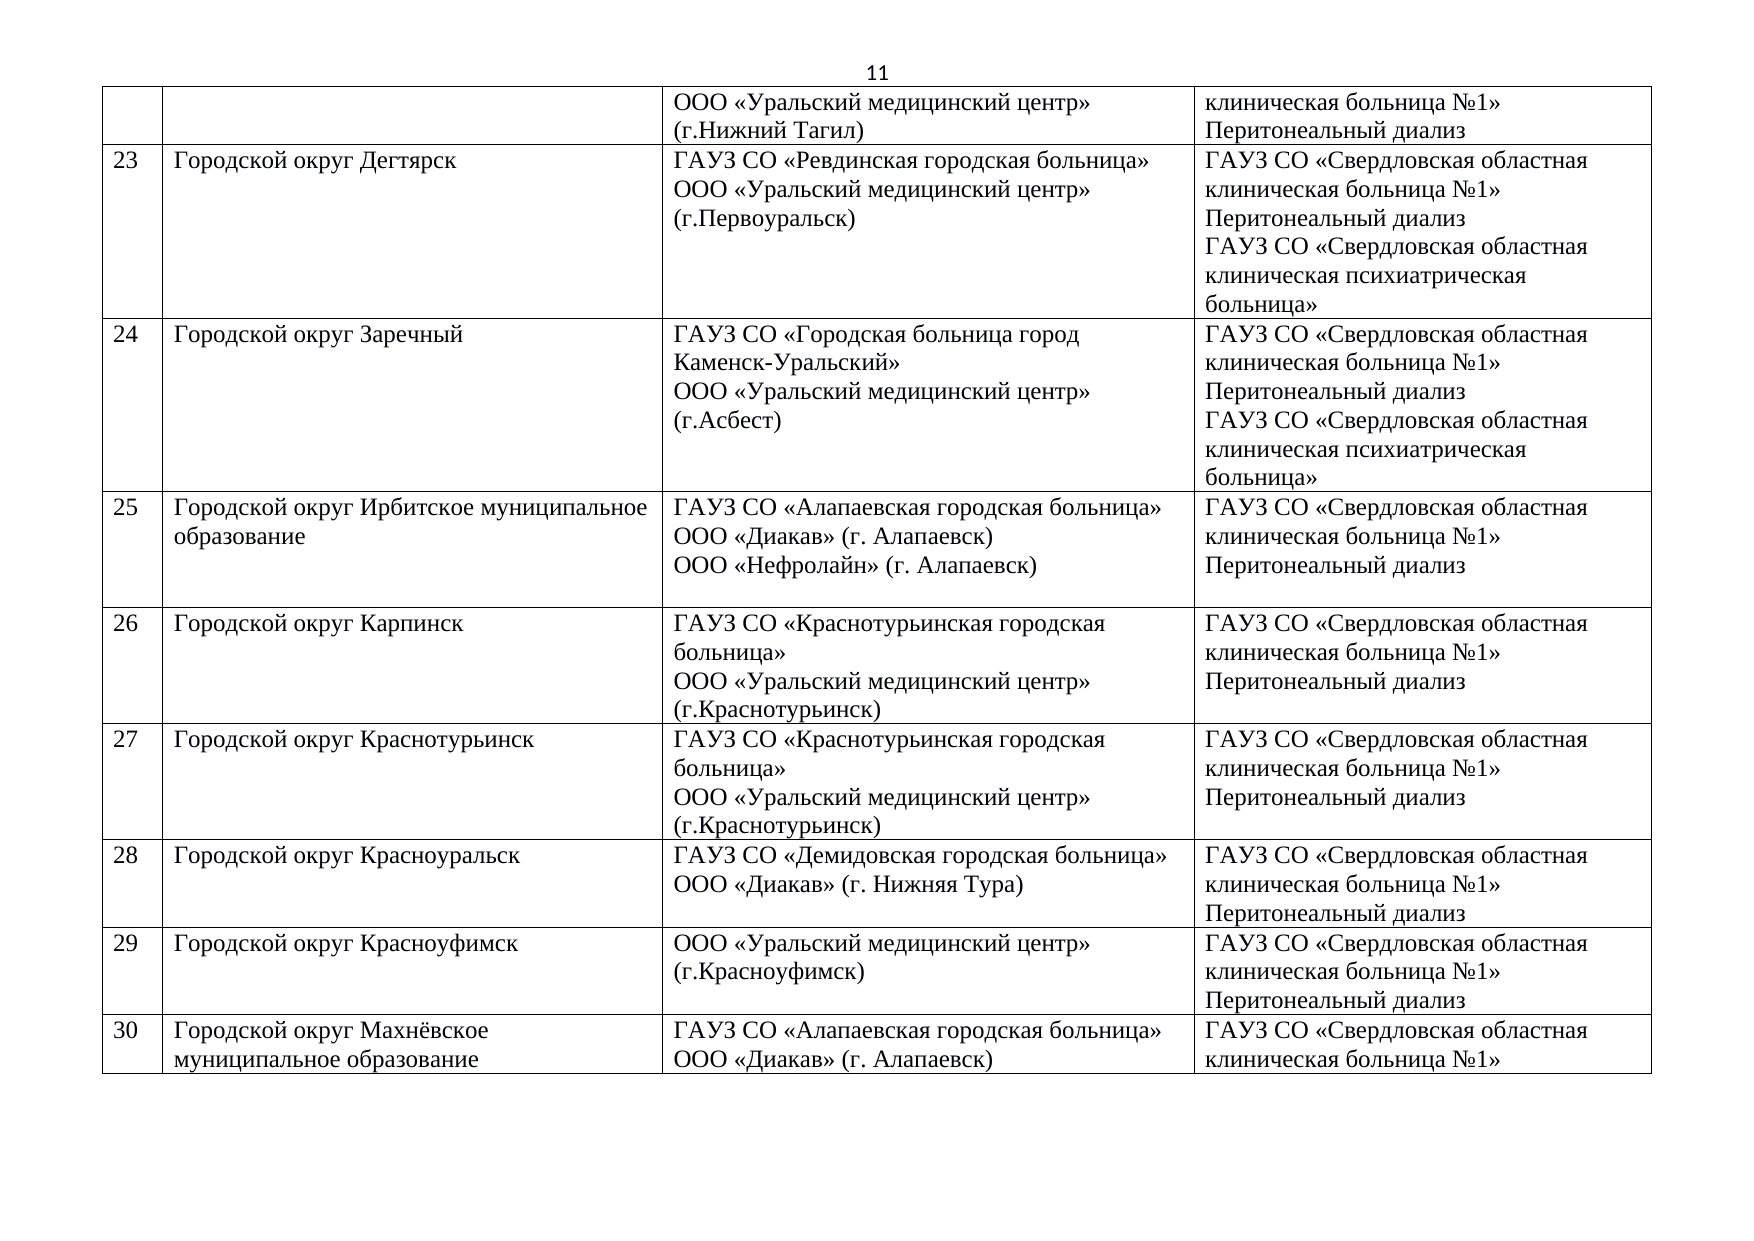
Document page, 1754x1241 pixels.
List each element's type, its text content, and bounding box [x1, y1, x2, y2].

table_cell ГАУЗ СО «Свердловская областная клиническая больница №1» Перитонеальный диализ ГАУЗ СО «Свердловская областная клиническая психиатрическая больница» [1195, 319, 1651, 491]
table_cell 28 [103, 840, 162, 927]
table_cell Городской округ Красноуральск [163, 840, 662, 927]
table_cell 26 [103, 608, 162, 723]
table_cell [663, 1015, 1194, 1072]
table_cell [163, 1015, 662, 1072]
table_cell 30 [103, 1015, 162, 1072]
table_cell Городской округ Заречный [163, 319, 662, 491]
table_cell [1195, 1015, 1651, 1072]
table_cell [663, 87, 1194, 144]
table_cell 23 [103, 145, 162, 318]
table_cell 29 [103, 928, 162, 1014]
table_cell ГАУЗ СО «Свердловская областная клиническая больница №1» Перитонеальный диализ [1195, 608, 1651, 723]
table_cell Городской округ Красноуфимск [163, 928, 662, 1014]
table_cell 27 [103, 724, 162, 839]
table_cell ГАУЗ СО «Свердловская областная клиническая больница №1» Перитонеальный диализ [1195, 724, 1651, 839]
table_cell ГАУЗ СО «Свердловская областная клиническая больница №1» Перитонеальный диализ [1195, 492, 1651, 607]
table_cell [163, 87, 662, 144]
table_cell ГАУЗ СО «Свердловская областная клиническая больница №1» Перитонеальный диализ ГАУЗ СО «Свердловская областная клиническая психиатрическая больница» [1195, 145, 1651, 318]
table_cell 24 [103, 319, 162, 491]
table_cell Городской округ Ирбитское муниципальное образование [163, 492, 662, 607]
table_cell ГАУЗ СО «Свердловская областная клиническая больница №1» Перитонеальный диализ [1195, 928, 1651, 1014]
table_cell 25 [103, 492, 162, 607]
table_cell ГАУЗ СО «Демидовская городская больница» ООО «Диакав» (г. Нижняя Тура) [663, 840, 1194, 927]
table_cell Городской округ Дегтярск [163, 145, 662, 318]
table_cell ГАУЗ СО «Свердловская областная клиническая больница №1» Перитонеальный диализ [1195, 840, 1651, 927]
table_cell ГАУЗ СО «Городская больница город Каменск-Уральский» ООО «Уральский медицинский центр» (г.Асбест) [663, 319, 1194, 491]
table_cell ГАУЗ СО «Ревдинская городская больница» ООО «Уральский медицинский центр» (г.Первоуральск) [663, 145, 1194, 318]
table_cell ГАУЗ СО «Краснотурьинская городская больница» ООО «Уральский медицинский центр» (г.Краснотурьинск) [663, 724, 1194, 839]
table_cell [1195, 87, 1651, 144]
table_cell ООО «Уральский медицинский центр» (г.Красноуфимск) [663, 928, 1194, 1014]
table_cell Городской округ Краснотурьинск [163, 724, 662, 839]
table_cell Городской округ Карпинск [163, 608, 662, 723]
table_cell ГАУЗ СО «Краснотурьинская городская больница» ООО «Уральский медицинский центр» (г.Краснотурьинск) [663, 608, 1194, 723]
table_cell 22 [103, 87, 162, 144]
table_cell ГАУЗ СО «Алапаевская городская больница» ООО «Диакав» (г. Алапаевск) ООО «Нефролайн» (г. Алапаевск) [663, 492, 1194, 607]
